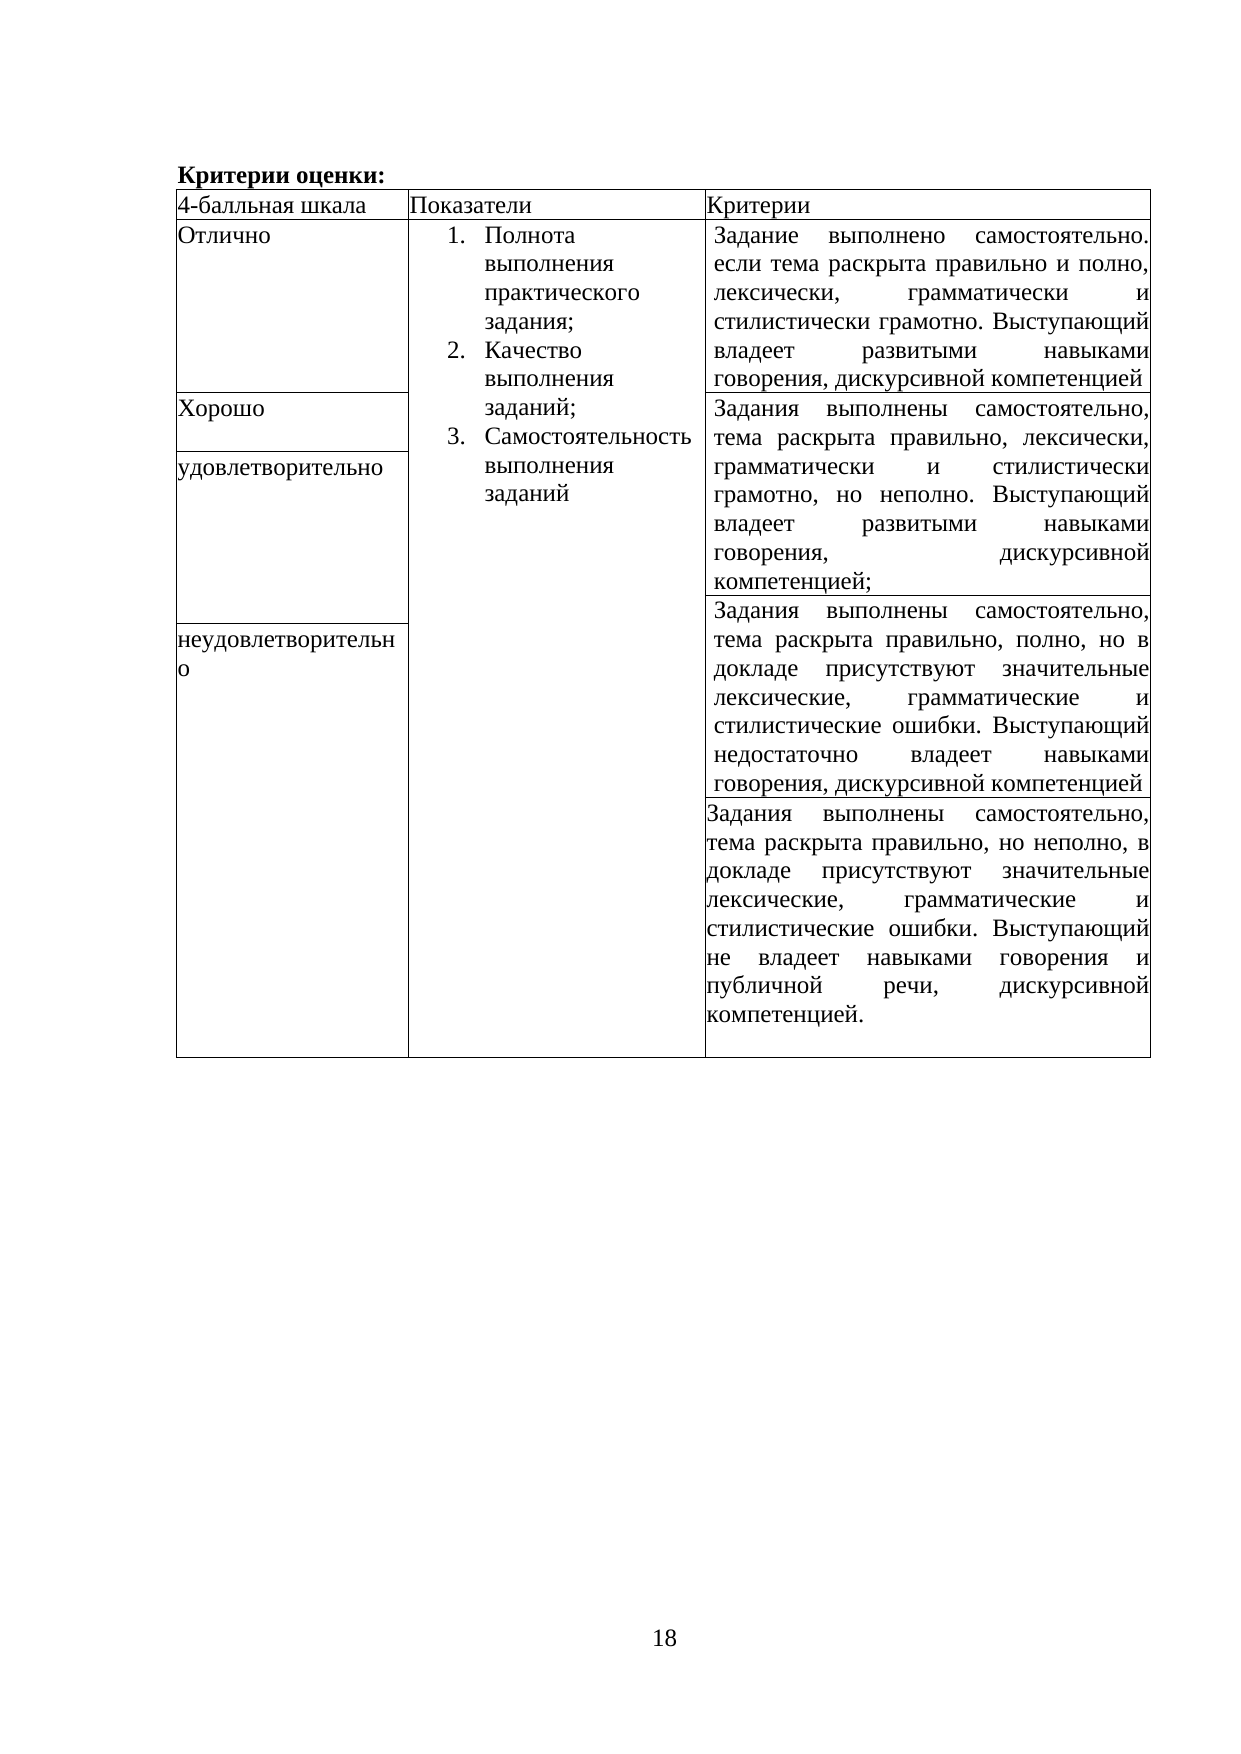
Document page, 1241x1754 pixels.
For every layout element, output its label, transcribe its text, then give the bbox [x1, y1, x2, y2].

table_cell Задания выполнены самостоятельно, тема раскрыта правильно, полно, но в докладе присутствуют значительные лексические, грамматические и стилистические ошибки. Выступающий недостаточно владеет навыками говорения, дискурсивной компетенцией [706, 596, 1150, 797]
table_cell неудовлетворительно [177, 624, 408, 1057]
table_cell удовлетворительно [177, 452, 408, 623]
table_header Показатели [409, 190, 705, 219]
text Критерии оценки: [177, 160, 1152, 189]
table_cell Хорошо [177, 393, 408, 451]
table_cell Отлично [177, 220, 408, 392]
table_cell Задания выполнены самостоятельно, тема раскрыта правильно, но неполно, в докладе присутствуют значительные лексические, грамматические и стилистические ошибки. Выступающий не владеет навыками говорения и публичной речи, дискурсивной компетенцией. [706, 798, 1150, 1057]
table_header Критерии [706, 190, 1150, 219]
table_cell Полнота выполнения практического задания; Качество выполнения заданий; Самостоятельность выполнения заданий [409, 220, 705, 1057]
table_cell Задание выполнено самостоятельно. если тема раскрыта правильно и полно, лексически, грамматически и стилистически грамотно. Выступающий владеет развитыми навыками говорения, дискурсивной компетенцией [706, 220, 1150, 392]
table_header 4-балльная шкала [177, 190, 408, 219]
table_cell Задания выполнены самостоятельно, тема раскрыта правильно, лексически, грамматически и стилистически грамотно, но неполно. Выступающий владеет развитыми навыками говорения, дискурсивной компетенцией; [706, 393, 1150, 594]
